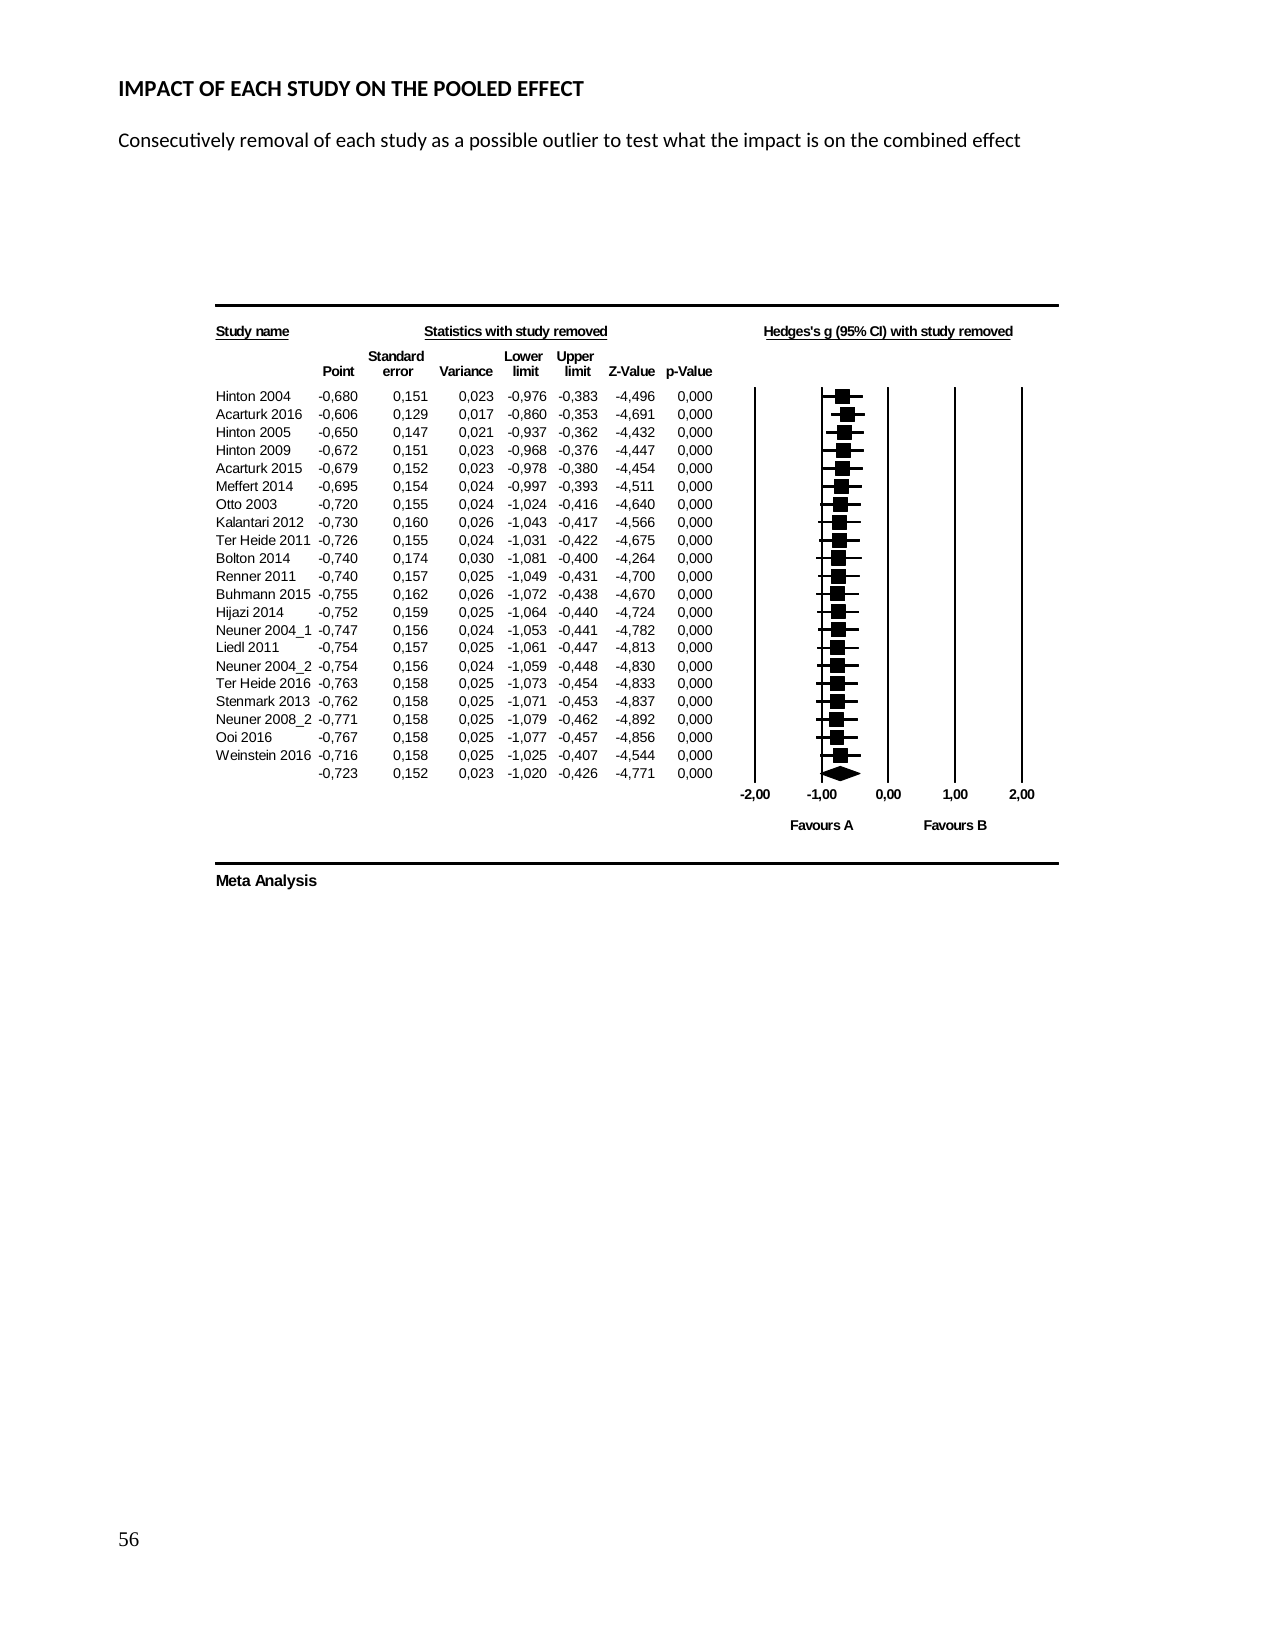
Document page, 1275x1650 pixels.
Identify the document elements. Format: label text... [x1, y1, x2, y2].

text IMPACT OF EACH STUDY ON THE POOLED EFFECT [118, 74, 1157, 102]
text Consecutively removal of each study as a possible outlier to test what the impact is on the combined effect [118, 127, 1157, 153]
